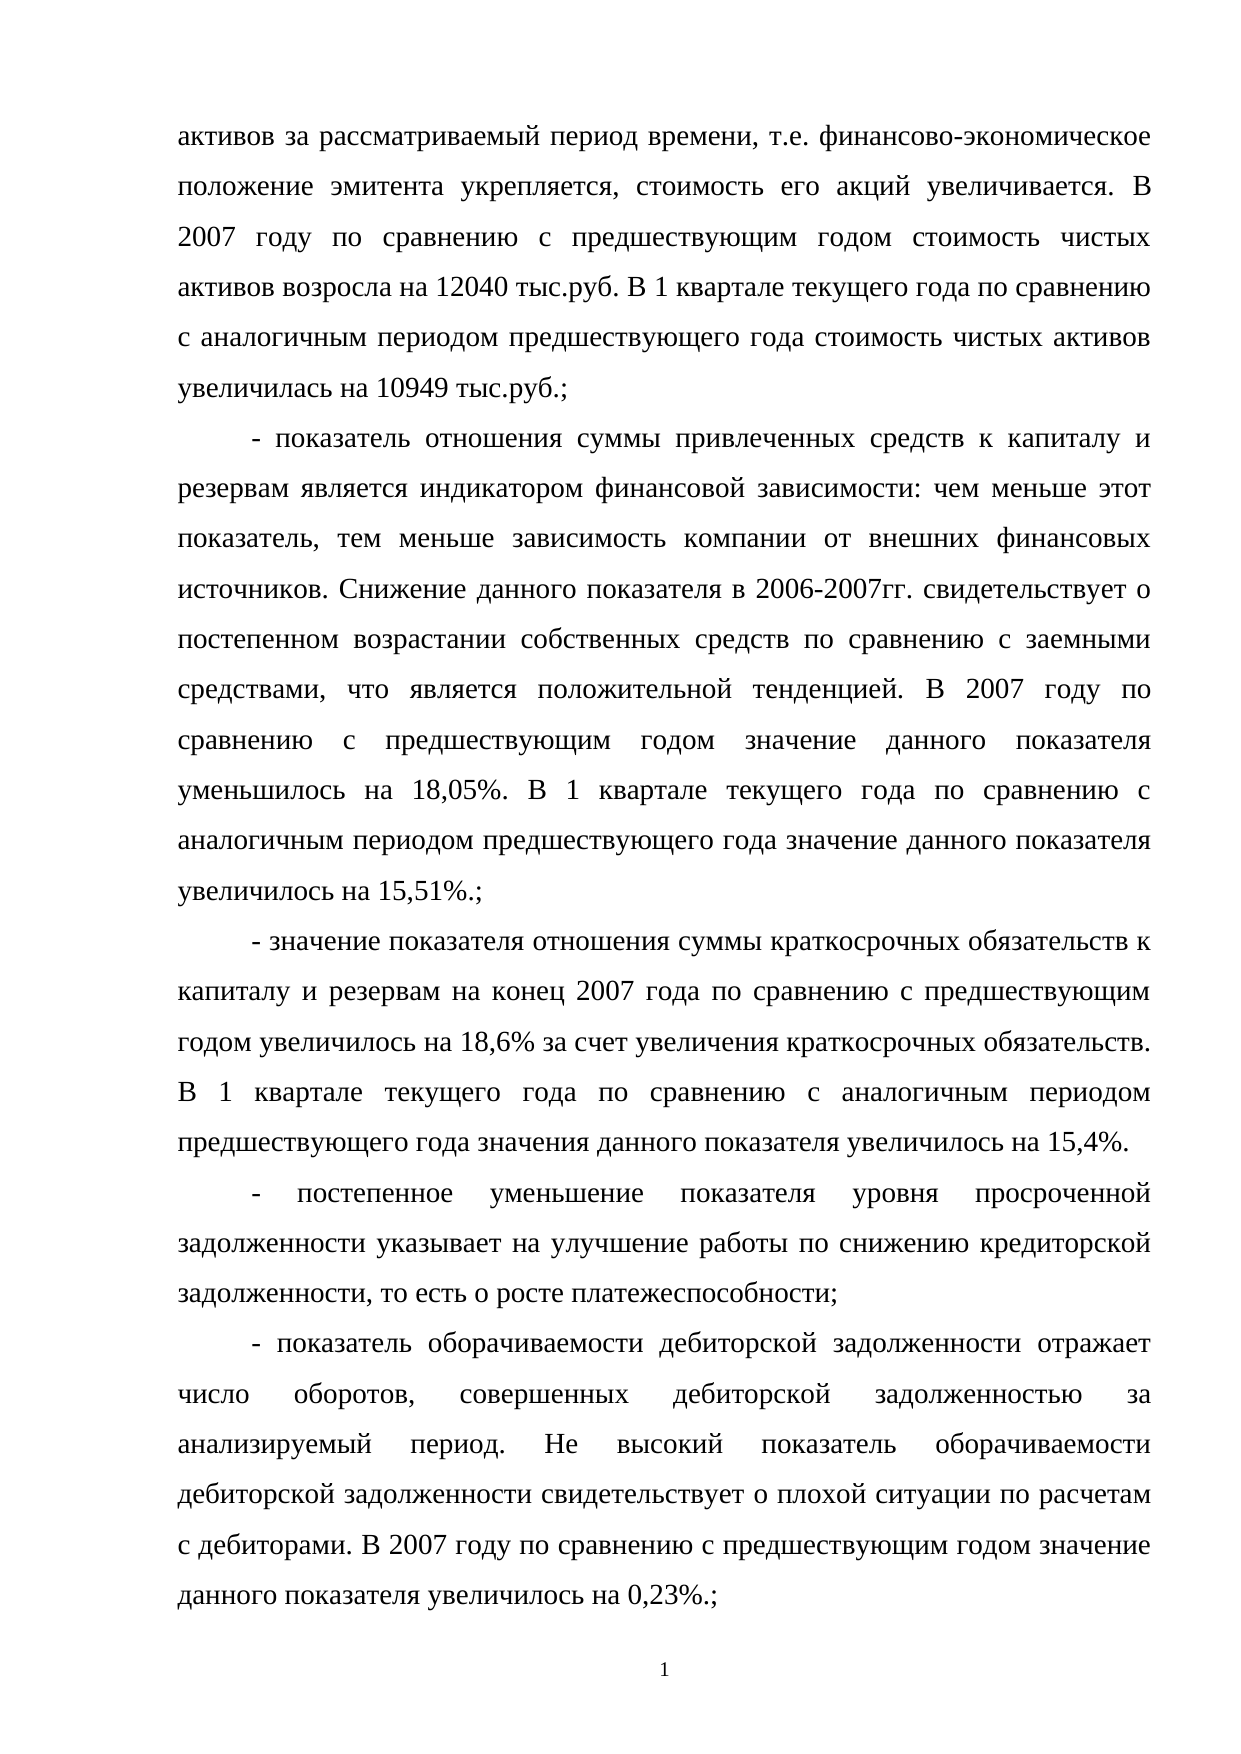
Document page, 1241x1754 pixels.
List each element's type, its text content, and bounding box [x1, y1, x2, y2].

text - значение показателя отношения суммы краткосрочных обязательств к капиталу и резервам на конец 2007 года по сравнению с предшествующим годом увеличилось на 18,6% за счет увеличения краткосрочных обязательств. В 1 квартале текущего года по сравнению с аналогичным периодом предшествующего года значения данного показателя увеличилось на 15,4%. [177, 923, 1152, 1158]
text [177, 118, 1152, 403]
text - постепенное уменьшение показателя уровня просроченной задолженности указывает на улучшение работы по снижению кредиторской задолженности, то есть о росте платежеспособности; [177, 1175, 1152, 1309]
text - показатель оборачиваемости дебиторской задолженности отражает число оборотов, совершенных дебиторской задолженностью за анализируемый период. Не высокий показатель оборачиваемости дебиторской задолженности свидетельствует о плохой ситуации по расчетам с дебиторами. В 2007 году по сравнению с предшествующим годом значение данного показателя увеличилось на 0,23%.; [177, 1326, 1152, 1611]
text - показатель отношения суммы привлеченных средств к капиталу и резервам является индикатором финансовой зависимости: чем меньше этот показатель, тем меньше зависимость компании от внешних финансовых источников. Снижение данного показателя в 2006-2007гг. свидетельствует о постепенном возрастании собственных средств по сравнению с заемными средствами, что является положительной тенденцией. В 2007 году по сравнению с предшествующим годом значение данного показателя уменьшилось на 18,05%. В 1 квартале текущего года по сравнению с аналогичным периодом предшествующего года значение данного показателя увеличилось на 15,51%.; [177, 420, 1152, 906]
